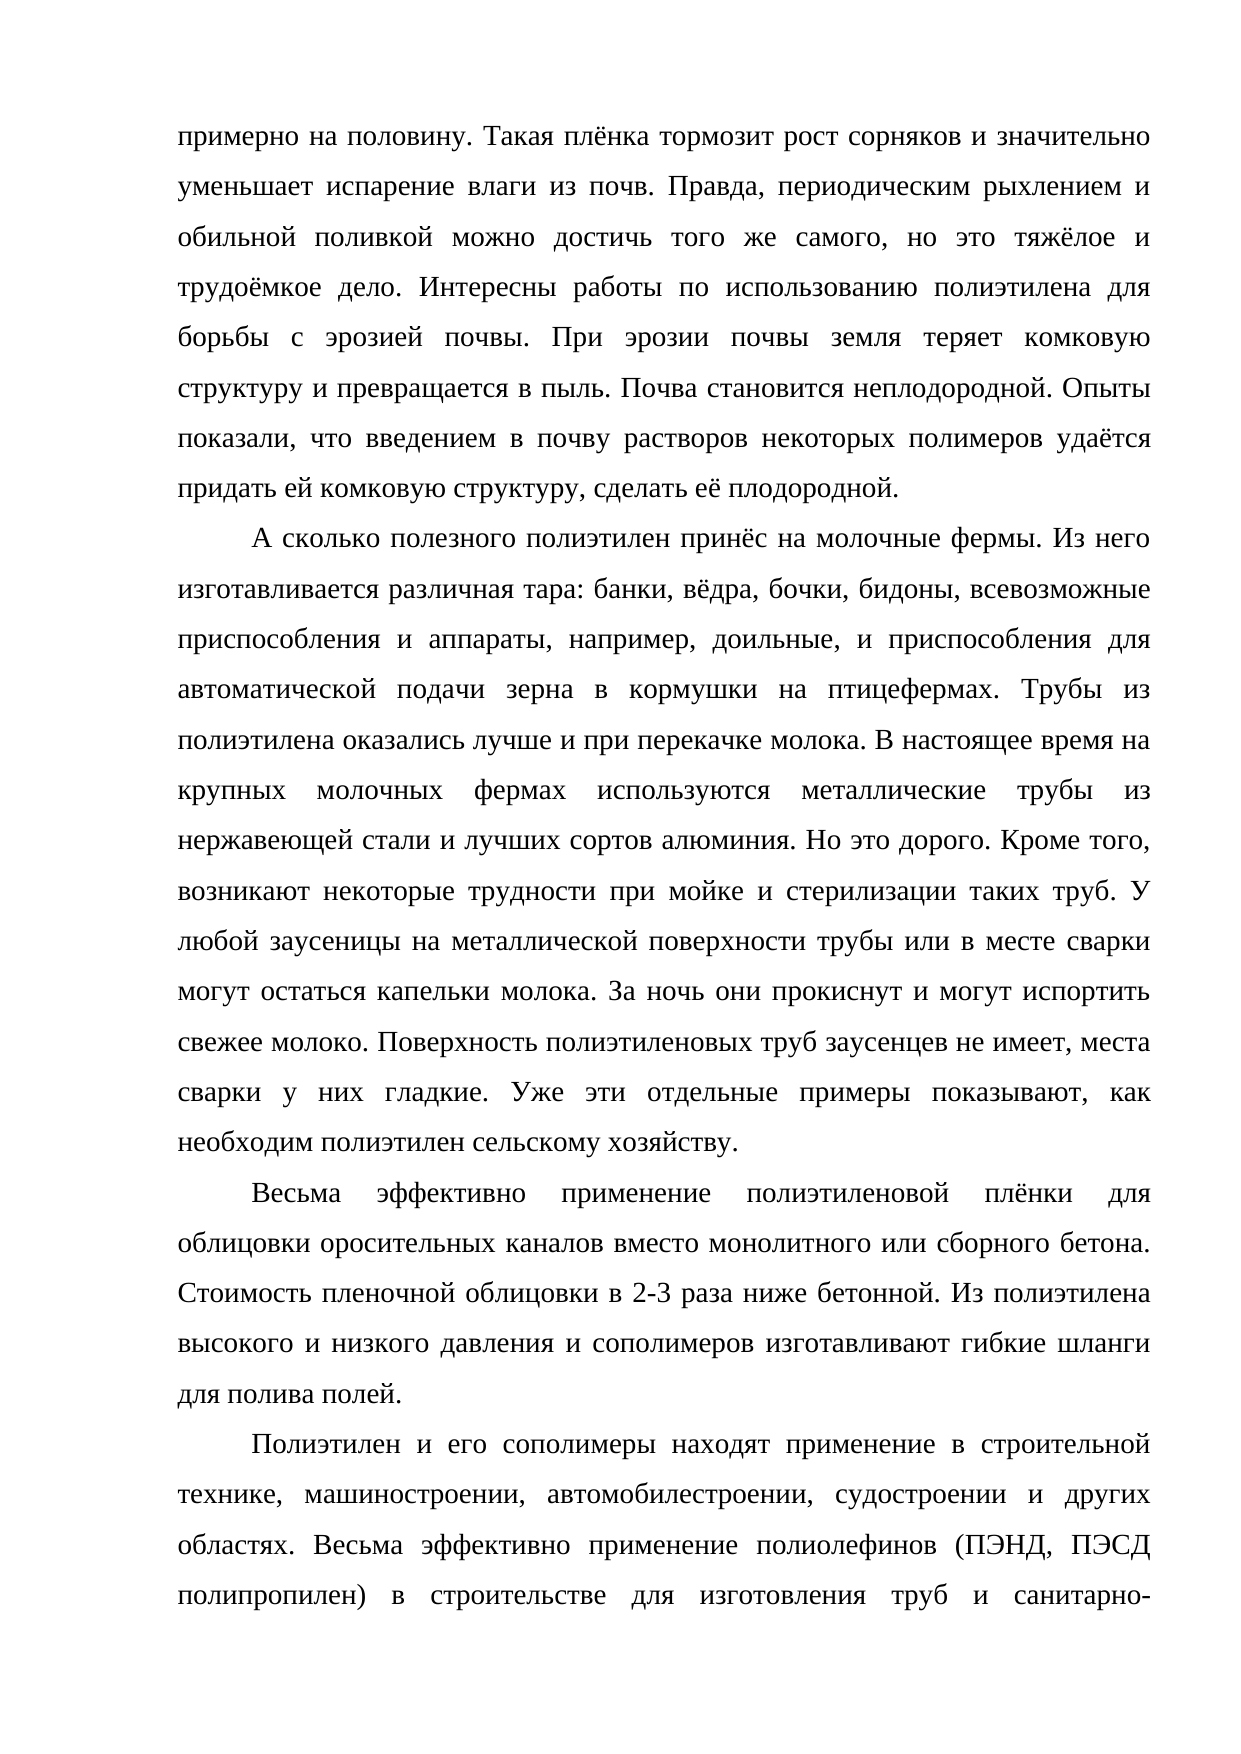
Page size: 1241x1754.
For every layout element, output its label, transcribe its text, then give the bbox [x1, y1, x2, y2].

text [177, 118, 1152, 504]
text Весьма эффективно применение полиэтиленовой плёнки для облицовки оросительных каналов вместо монолитного или сборного бетона. Стоимость пленочной облицовки в 2-3 раза ниже бетонной. Из полиэтилена высокого и низкого давления и сополимеров изготавливают гибкие шланги для полива полей. [177, 1175, 1152, 1409]
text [177, 1426, 1152, 1611]
text А сколько полезного полиэтилен принёс на молочные фермы. Из него изготавливается различная тара: банки, вёдра, бочки, бидоны, всевозможные приспособления и аппараты, например, доильные, и приспособления для автоматической подачи зерна в кормушки на птицефермах. Трубы из полиэтилена оказались лучше и при перекачке молока. В настоящее время на крупных молочных фермах используются металлические трубы из нержавеющей стали и лучших сортов алюминия. Но это дорого. Кроме того, возникают некоторые трудности при мойке и стерилизации таких труб. У любой заусеницы на металлической поверхности трубы или в месте сварки могут остаться капельки молока. За ночь они прокиснут и могут испортить свежее молоко. Поверхность полиэтиленовых труб заусенцев не имеет, места сварки у них гладкие. Уже эти отдельные примеры показывают, как необходим полиэтилен сельскому хозяйству. [177, 521, 1152, 1158]
